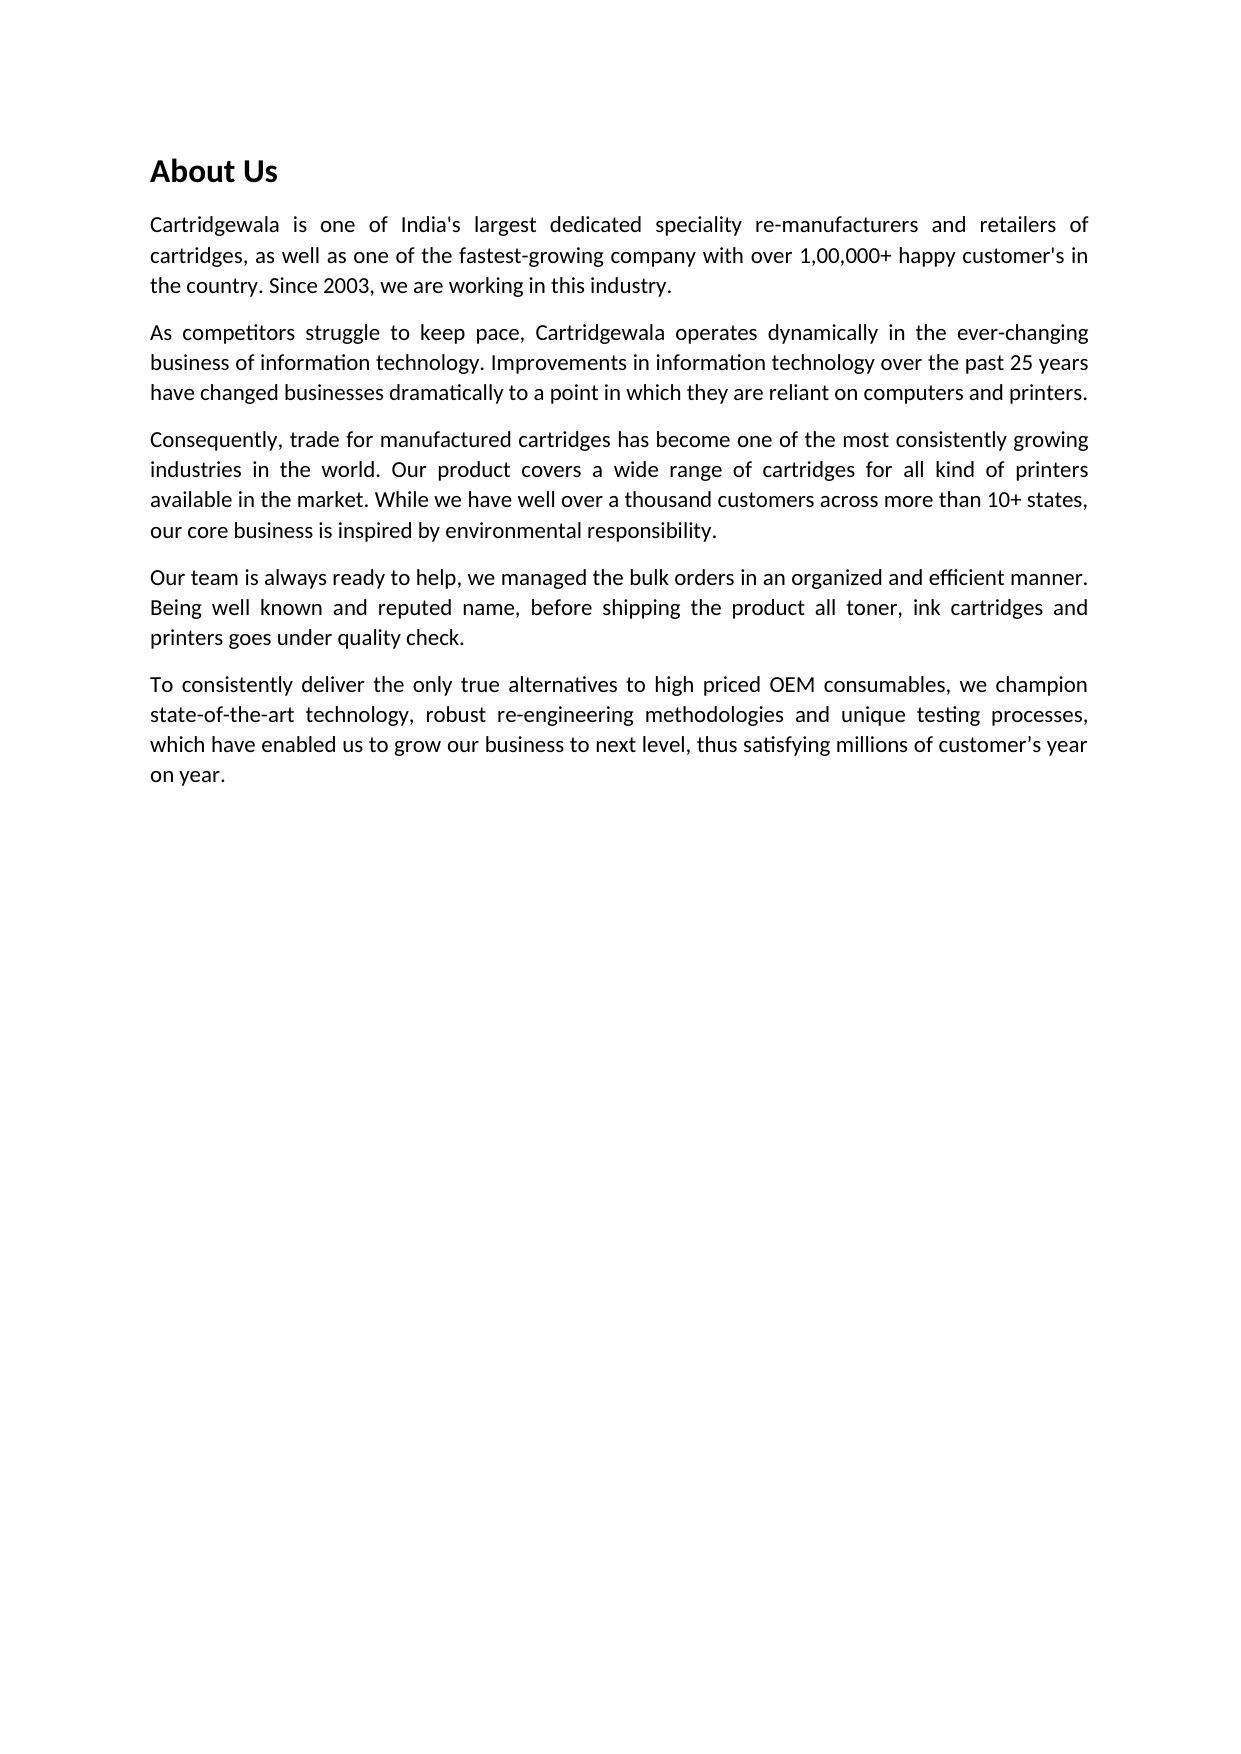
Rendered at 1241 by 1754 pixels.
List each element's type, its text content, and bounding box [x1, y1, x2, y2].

text As competitors struggle to keep pace, Cartridgewala operates dynamically in the ever-changing business of information technology. Improvements in information technology over the past 25 years have changed businesses dramatically to a point in which they are reliant on computers and printers. [150, 318, 1090, 406]
text Cartridgewala is one of India's largest dedicated speciality re-manufacturers and retailers of cartridges, as well as one of the fastest-growing company with over 1,00,000+ happy customer's in the country. Since 2003, we are working in this industry. [150, 211, 1090, 299]
text To consistently deliver the only true alternatives to high priced OEM consumables, we champion state-of-the-art technology, robust re-engineering methodologies and unique testing processes, which have enabled us to grow our business to next level, thus satisfying millions of customer’s year on year. [150, 670, 1090, 789]
text About Us [150, 150, 1090, 191]
text Consequently, trade for manufactured cartridges has become one of the most consistently growing industries in the world. Our product covers a wide range of cartridges for all kind of printers available in the market. While we have well over a thousand customers across more than 10+ states, our core business is inspired by environmental responsibility. [150, 425, 1090, 544]
text Our team is always ready to help, we managed the bulk orders in an organized and efficient manner. Being well known and reputed name, before shipping the product all toner, ink cartridges and printers goes under quality check. [150, 563, 1090, 651]
